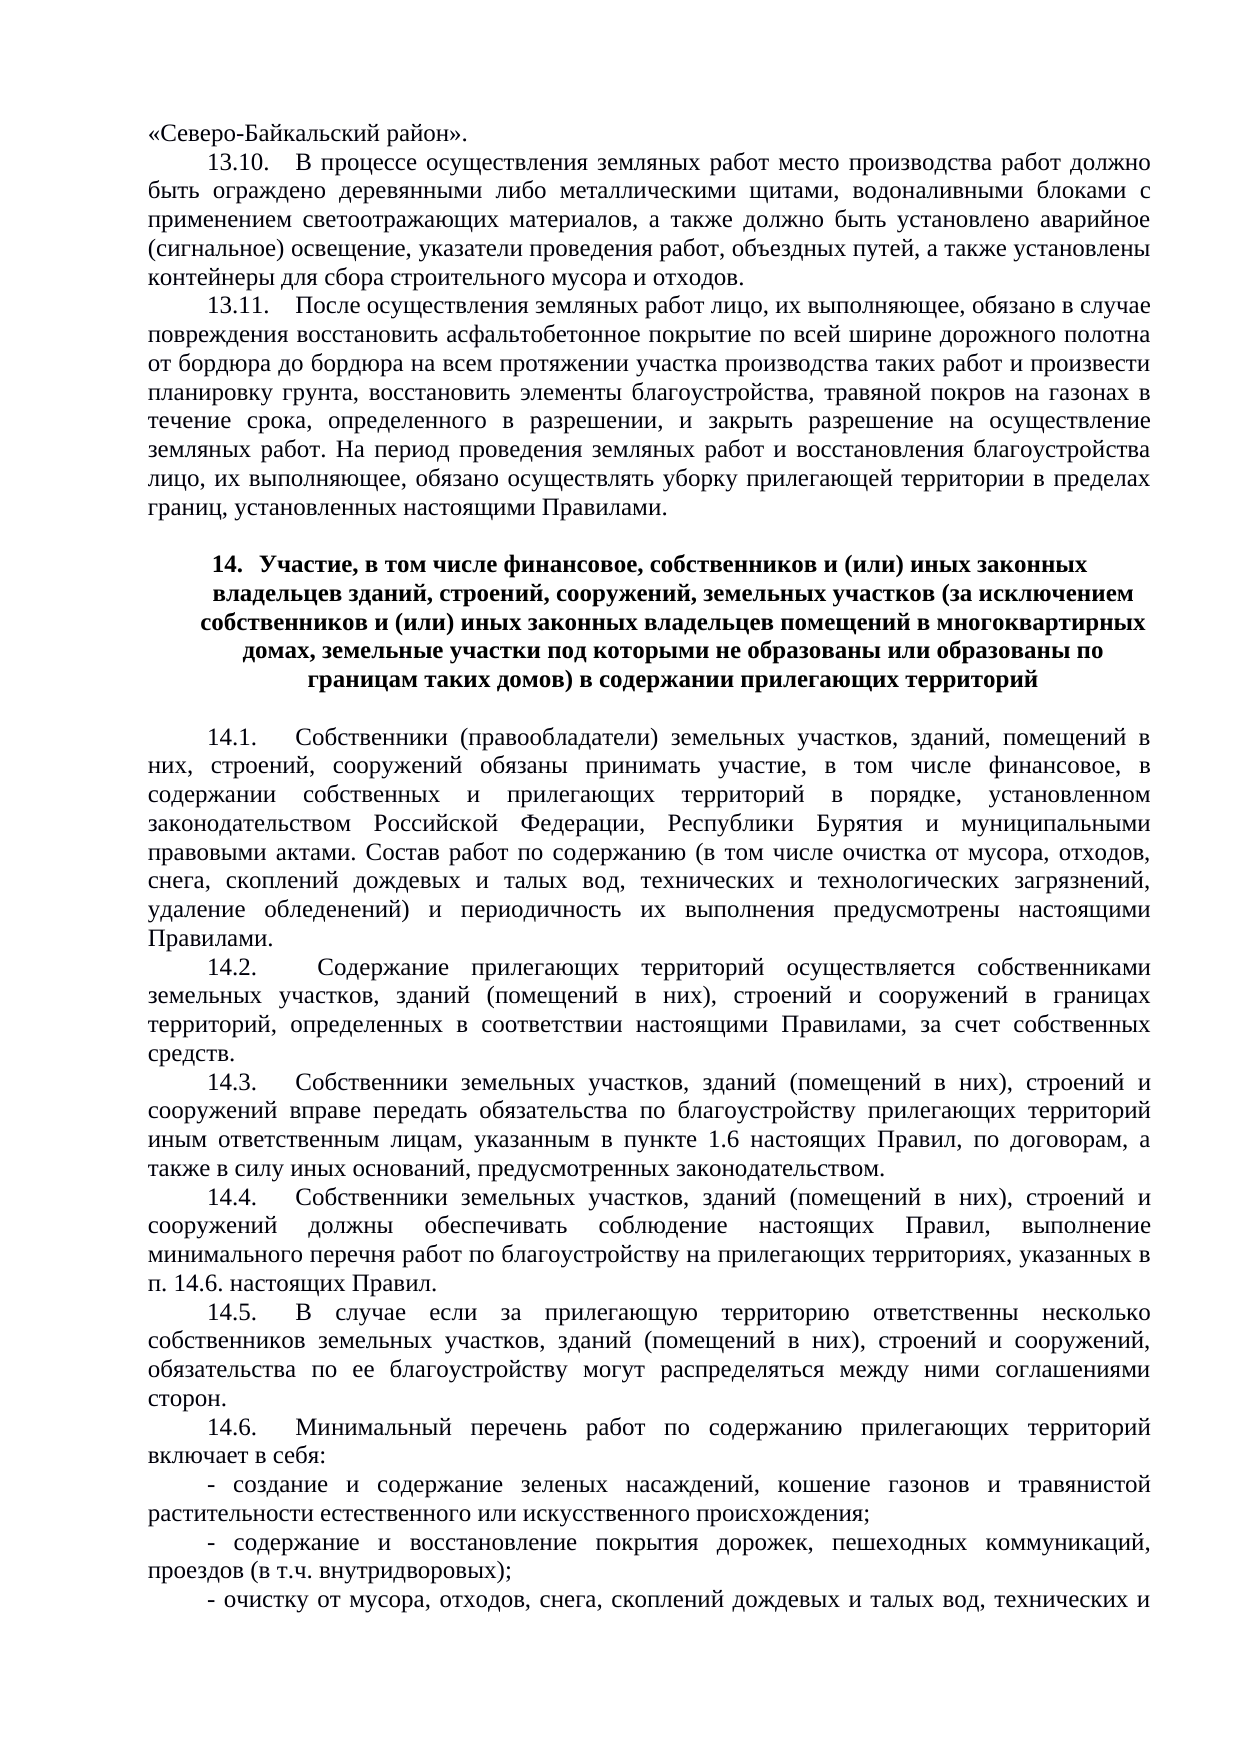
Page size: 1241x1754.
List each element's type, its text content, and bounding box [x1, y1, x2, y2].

list Собственники (правообладатели) земельных участков, зданий, помещений в них, строений, сооружений обязаны принимать участие, в том числе финансовое, в содержании собственных и прилегающих территорий в порядке, установленном законодательством Российской Федерации, Республики Бурятия и муниципальными правовыми актами. Состав работ по содержанию (в том числе очистка от мусора, отходов, снега, скоплений дождевых и талых вод, технических и технологических загрязнений, удаление обледенений) и периодичность их выполнения предусмотрены настоящими Правилами. [148, 722, 1152, 952]
list Участие, в том числе финансовое, собственников и (или) иных законных владельцев зданий, строений, сооружений, земельных участков (за исключением собственников и (или) иных законных владельцев помещений в многоквартирных домах, земельные участки под которыми не образованы или образованы по границам таких домов) в содержании прилегающих территорий [148, 549, 1152, 693]
list Минимальный перечень работ по содержанию прилегающих территорий включает в себя: [148, 1412, 1152, 1469]
list После осуществления земляных работ лицо, их выполняющее, обязано в случае повреждения восстановить асфальтобетонное покрытие по всей ширине дорожного полотна от бордюра до бордюра на всем протяжении участка производства таких работ и произвести планировку грунта, восстановить элементы благоустройства, травяной покров на газонах в течение срока, определенного в разрешении, и закрыть разрешение на осуществление земляных работ. На период проведения земляных работ и восстановления благоустройства лицо, их выполняющее, обязано осуществлять уборку прилегающей территории в пределах границ, установленных настоящими Правилами. [148, 291, 1152, 521]
list Собственники земельных участков, зданий (помещений в них), строений и сооружений вправе передать обязательства по благоустройству прилегающих территорий иным ответственным лицам, указанным в пункте 1.6 настоящих Правил, по договорам, а также в силу иных оснований, предусмотренных законодательством. [148, 1067, 1152, 1182]
text - создание и содержание зеленых насаждений, кошение газонов и травянистой растительности естественного или искусственного происхождения; [148, 1469, 1152, 1527]
text - содержание и восстановление покрытия дорожек, пешеходных коммуникаций, проездов (в т.ч. внутридворовых); [148, 1527, 1152, 1584]
list В процессе осуществления земляных работ место производства работ должно быть ограждено деревянными либо металлическими щитами, водоналивными блоками с применением светоотражающих материалов, а также должно быть установлено аварийное (сигнальное) освещение, указатели проведения работ, объездных путей, а также установлены контейнеры для сбора строительного мусора и отходов. [148, 147, 1152, 291]
list Собственники земельных участков, зданий (помещений в них), строений и сооружений должны обеспечивать соблюдение настоящих Правил, выполнение минимального перечня работ по благоустройству на прилегающих территориях, указанных в п. 14.6. настоящих Правил. [148, 1182, 1152, 1297]
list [148, 118, 1152, 147]
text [148, 1584, 1152, 1613]
list В случае если за прилегающую территорию ответственны несколько собственников земельных участков, зданий (помещений в них), строений и сооружений, обязательства по ее благоустройству могут распределяться между ними соглашениями сторон. [148, 1297, 1152, 1412]
list Содержание прилегающих территорий осуществляется собственниками земельных участков, зданий (помещений в них), строений и сооружений в границах территорий, определенных в соответствии настоящими Правилами, за счет собственных средств. [148, 952, 1152, 1067]
